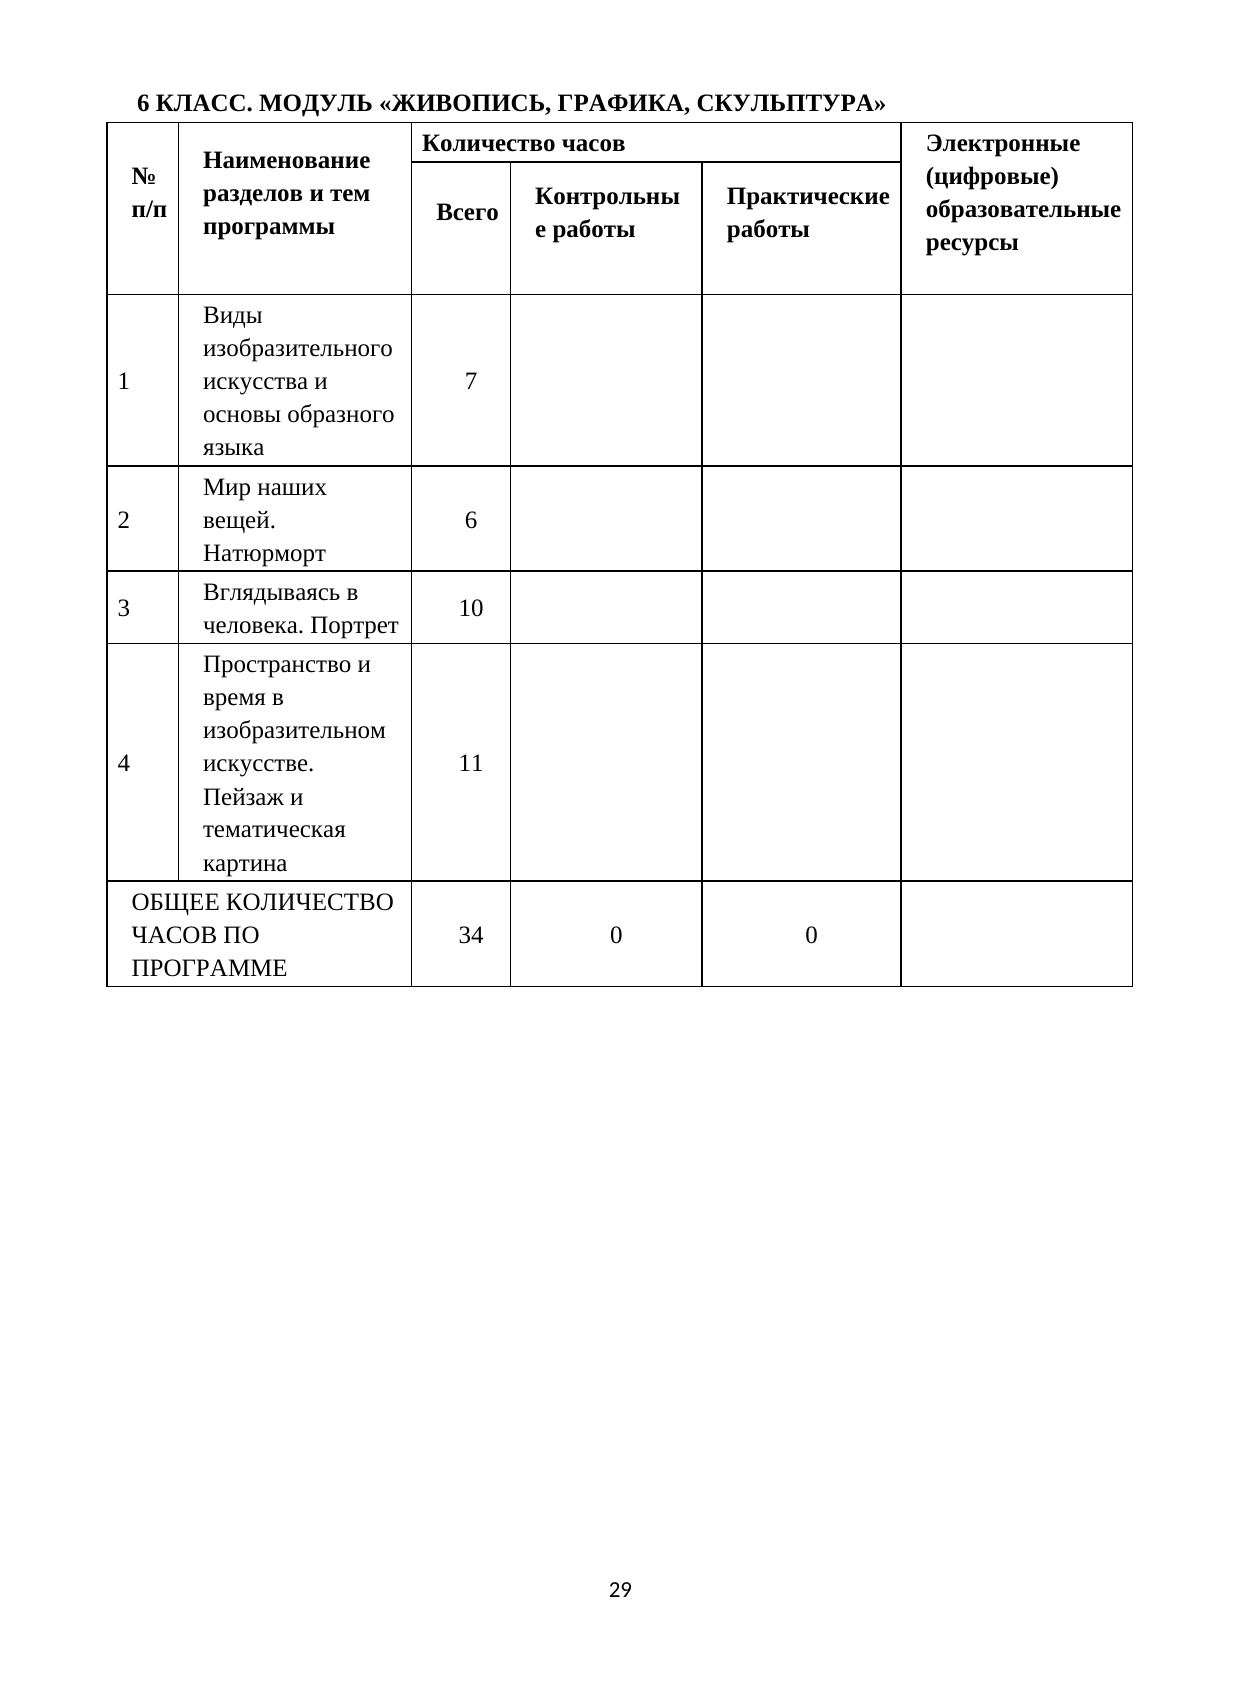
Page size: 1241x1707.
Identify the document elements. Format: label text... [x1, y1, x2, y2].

table_cell Пространство и время в изобразительном искусстве. Пейзаж и тематическая картина [179, 644, 411, 880]
table_header № п/п [108, 123, 178, 293]
table_cell Практические работы [703, 163, 900, 293]
table_cell [902, 295, 1132, 465]
table_cell 0 [511, 882, 701, 986]
table_header Электронные (цифровые) образовательные ресурсы [902, 123, 1132, 293]
table_cell Вглядываясь в человека. Портрет [179, 572, 411, 643]
table_cell [703, 467, 900, 570]
text 6 КЛАСС. МОДУЛЬ «ЖИВОПИСЬ, ГРАФИКА, СКУЛЬПТУРА» [131, 88, 1122, 117]
table_cell Мир наших вещей. Натюрморт [179, 467, 411, 570]
table_cell Всего [412, 163, 510, 293]
table_cell 2 [108, 467, 178, 570]
table_cell [902, 572, 1132, 643]
table_cell [902, 467, 1132, 570]
table_cell Контрольные работы [511, 163, 701, 293]
table_cell 6 [412, 467, 510, 570]
table_cell 4 [108, 644, 178, 880]
table_cell 0 [703, 882, 900, 986]
table_cell [511, 644, 701, 880]
table_cell [511, 295, 701, 465]
table_cell 11 [412, 644, 510, 880]
table_cell 3 [108, 572, 178, 643]
table_cell [703, 644, 900, 880]
table_header Наименование разделов и тем программы [179, 123, 411, 293]
table_cell [511, 572, 701, 643]
table_cell [511, 467, 701, 570]
table_cell [703, 572, 900, 643]
table_cell 1 [108, 295, 178, 465]
table_header Количество часов [412, 123, 900, 161]
table_cell 7 [412, 295, 510, 465]
table_cell [703, 295, 900, 465]
table_cell Виды изобразительного искусства и основы образного языка [179, 295, 411, 465]
table_cell 10 [412, 572, 510, 643]
table_cell [902, 644, 1132, 880]
table_cell [902, 882, 1132, 986]
table_cell 34 [412, 882, 510, 986]
table_cell ОБЩЕЕ КОЛИЧЕСТВО ЧАСОВ ПО ПРОГРАММЕ [108, 882, 411, 986]
